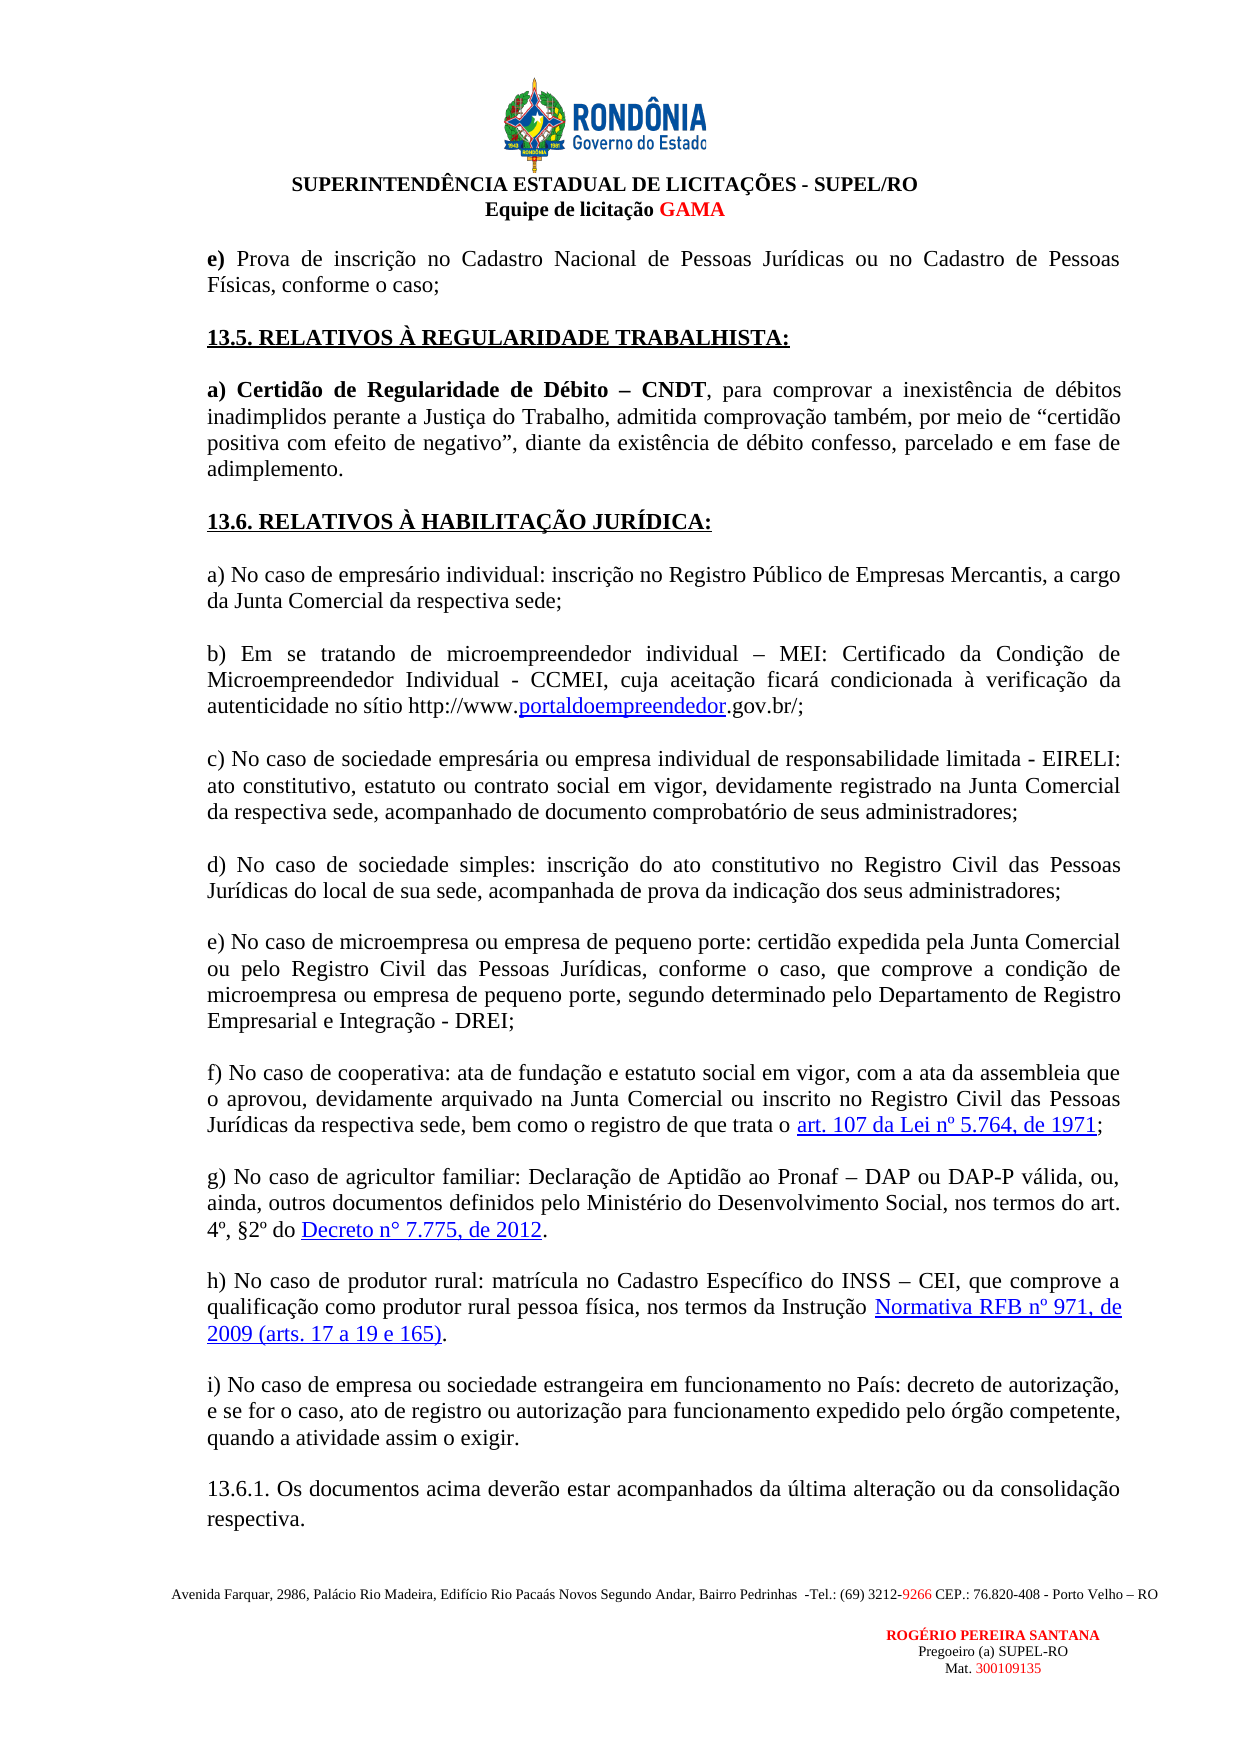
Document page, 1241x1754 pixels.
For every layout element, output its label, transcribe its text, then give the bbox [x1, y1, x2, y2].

picture [503, 77, 707, 173]
text d) No caso de sociedade simples: inscrição do ato constitutivo no Registro Civil das Pessoas Jurídicas do local de sua sede, acompanhada de prova da indicação dos seus administradores; [207, 851, 1122, 903]
text 13.5. RELATIVOS À REGULARIDADE TRABALHISTA: [207, 324, 1122, 350]
list Prova de inscrição no Cadastro Nacional de Pessoas Jurídicas ou no Cadastro de Pessoas Físicas, conforme o caso; [207, 244, 1122, 297]
text b) Em se tratando de microempreendedor individual – MEI: Certificado da Condição de Microempreendedor Individual - CCMEI, cuja aceitação ficará condicionada à verificação da autenticidade no sítio http://www.portaldoempreendedor.gov.br/; [207, 640, 1122, 719]
text h) No caso de produtor rural: matrícula no Cadastro Específico do INSS – CEI, que comprove a qualificação como produtor rural pessoa física, nos termos da Instrução Normativa RFB nº 971, de 2009 (arts. 17 a 19 e 165). [207, 1267, 1122, 1346]
text f) No caso de cooperativa: ata de fundação e estatuto social em vigor, com a ata da assembleia que o aprovou, devidamente arquivado na Junta Comercial ou inscrito no Registro Civil das Pessoas Jurídicas da respectiva sede, bem como o registro de que trata o art. 107 da Lei nº 5.764, de 1971; [207, 1059, 1122, 1138]
list 13.6.1. Os documentos acima deverão estar acompanhados da última alteração ou da consolidação respectiva. [207, 1475, 1122, 1532]
text i) No caso de empresa ou sociedade estrangeira em funcionamento no País: decreto de autorização, e se for o caso, ato de registro ou autorização para funcionamento expedido pelo órgão competente, quando a atividade assim o exigir. [207, 1371, 1122, 1450]
list Certidão de Regularidade de Débito – CNDT, para comprovar a inexistência de débitos inadimplidos perante a Justiça do Trabalho, admitida comprovação também, por meio de “certidão positiva com efeito de negativo”, diante da existência de débito confesso, parcelado e em fase de adimplemento. [207, 376, 1122, 482]
text g) No caso de agricultor familiar: Declaração de Aptidão ao Pronaf – DAP ou DAP-P válida, ou, ainda, outros documentos definidos pelo Ministério do Desenvolvimento Social, nos termos do art. 4º, §2º do Decreto n° 7.775, de 2012. [207, 1163, 1122, 1242]
text e) No caso de microempresa ou empresa de pequeno porte: certidão expedida pela Junta Comercial ou pelo Registro Civil das Pessoas Jurídicas, conforme o caso, que comprove a condição de microempresa ou empresa de pequeno porte, segundo determinado pelo Departamento de Registro Empresarial e Integração - DREI; [207, 928, 1122, 1034]
text 13.6. RELATIVOS À HABILITAÇÃO JURÍDICA: [207, 508, 1122, 534]
text c) No caso de sociedade empresária ou empresa individual de responsabilidade limitada - EIRELI: ato constitutivo, estatuto ou contrato social em vigor, devidamente registrado na Junta Comercial da respectiva sede, acompanhado de documento comprobatório de seus administradores; [207, 745, 1122, 824]
text a) No caso de empresário individual: inscrição no Registro Público de Empresas Mercantis, a cargo da Junta Comercial da respectiva sede; [207, 561, 1122, 613]
